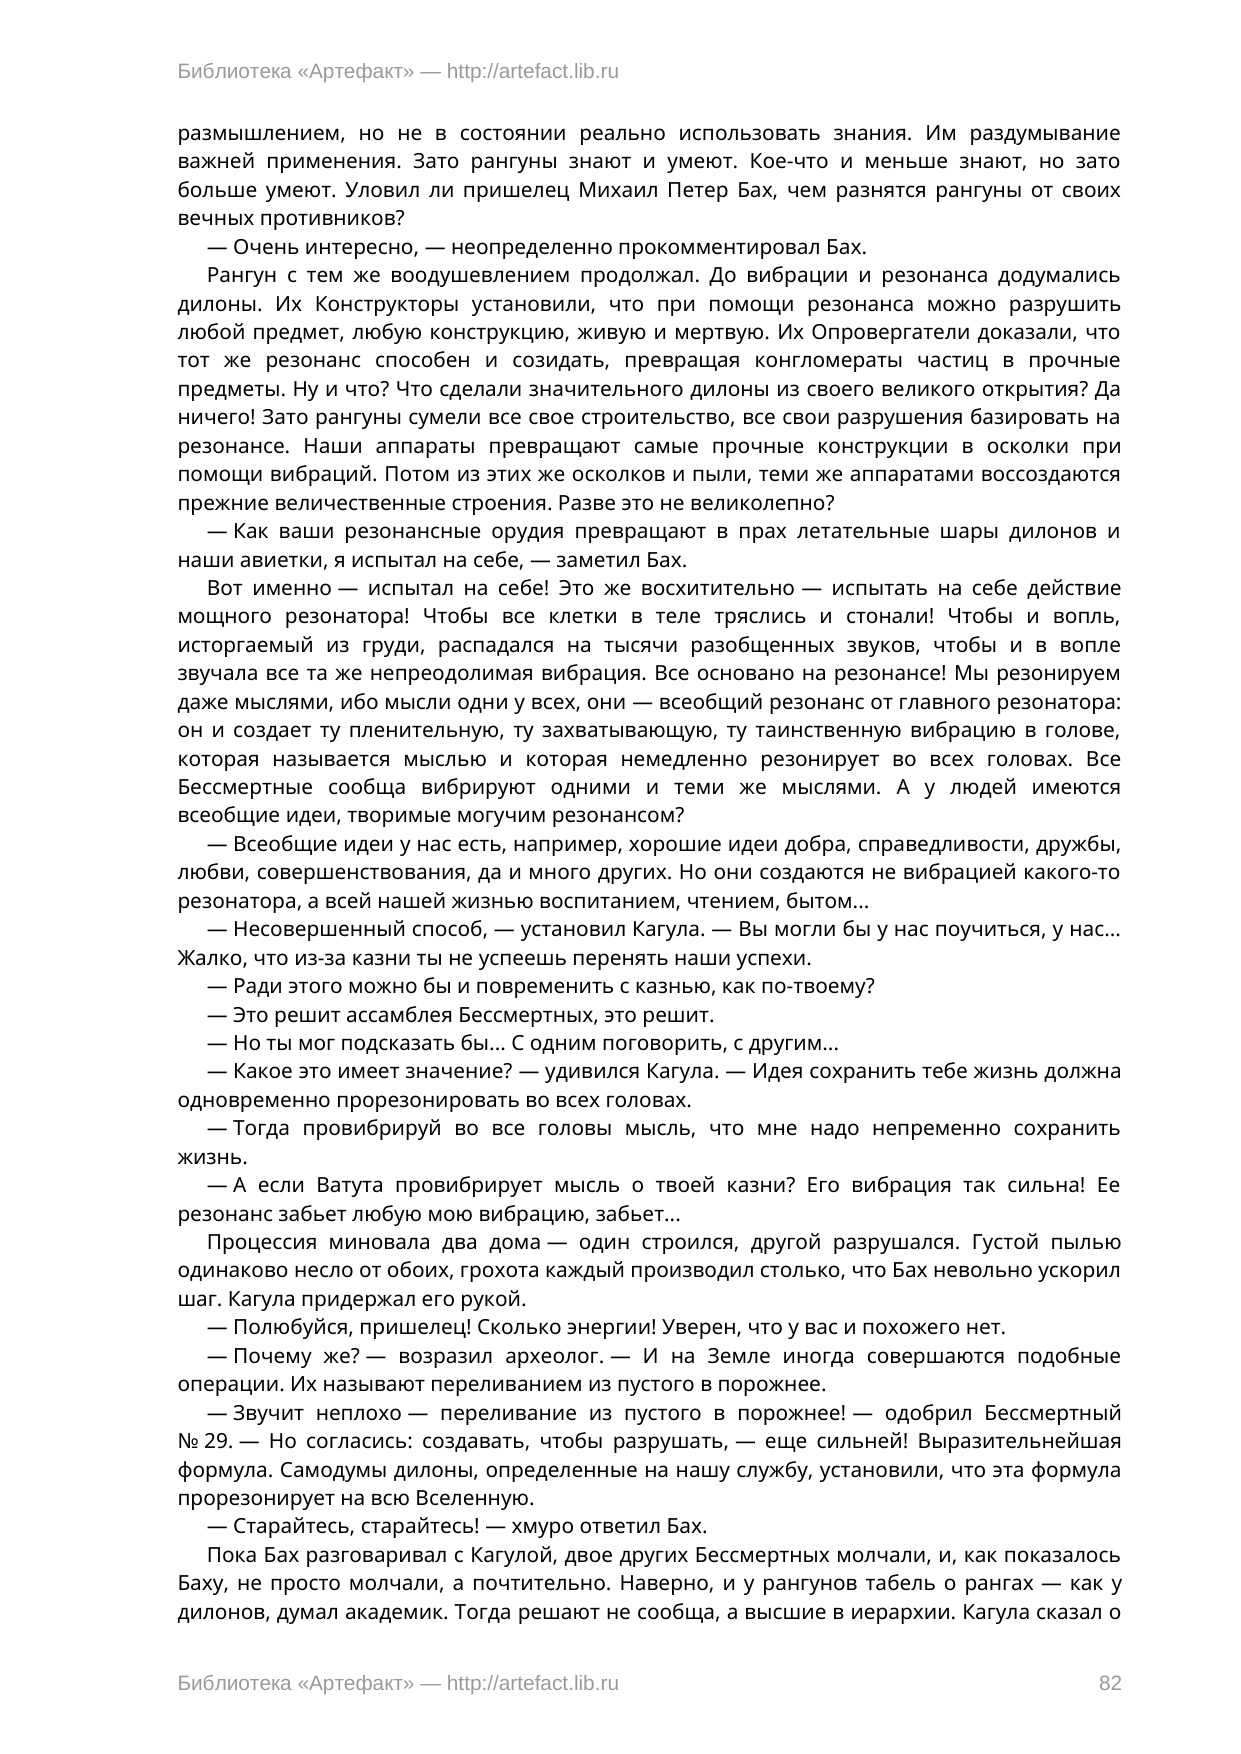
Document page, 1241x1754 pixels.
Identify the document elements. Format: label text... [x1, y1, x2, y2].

text — Ради этого можно бы и повременить с казнью, как по-твоему? [177, 971, 1122, 1000]
text — Почему же? — возразил археолог. — И на Земле иногда совершаются подобные операции. Их называют переливанием из пустого в порожнее. [177, 1341, 1122, 1398]
text Вот именно — испытал на себе! Это же восхитительно — испытать на себе действие мощного резонатора! Чтобы все клетки в теле тряслись и стонали! Чтобы и вопль, исторгаемый из груди, распадался на тысячи разобщенных звуков, чтобы и в вопле звучала все та же непреодолимая вибрация. Все основано на резонансе! Мы резонируем даже мыслями, ибо мысли одни у всех, они — всеобщий резонанс от главного резонатора: он и создает ту пленительную, ту захватывающую, ту таинственную вибрацию в голове, которая называется мыслью и которая немедленно резонирует во всех головах. Все Бессмертные сообща вибрируют одними и теми же мыслями. А у людей имеются всеобщие идеи, творимые могучим резонансом? [177, 573, 1122, 829]
text — Это решит ассамблея Бессмертных, это решит. [177, 1000, 1122, 1028]
text — Старайтесь, старайтесь! — хмуро ответил Бах. [177, 1512, 1122, 1540]
text — Очень интересно, — неопределенно прокомментировал Бах. [177, 232, 1122, 260]
text — Несовершенный способ, — установил Кагула. — Вы могли бы у нас поучиться, у нас... Жалко, что из-за казни ты не успеешь перенять наши успехи. [177, 914, 1122, 971]
text Процессия миновала два дома — один строился, другой разрушался. Густой пылью одинаково несло от обоих, грохота каждый производил столько, что Бах невольно ускорил шаг. Кагула придержал его рукой. [177, 1227, 1122, 1312]
text — Но ты мог подсказать бы... С одним поговорить, с другим... [177, 1028, 1122, 1057]
text — Какое это имеет значение? — удивился Кагула. — Идея сохранить тебе жизнь должна одновременно прорезонировать во всех головах. [177, 1057, 1122, 1113]
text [177, 1540, 1122, 1625]
text — Полюбуйся, пришелец! Сколько энергии! Уверен, что у вас и похожего нет. [177, 1312, 1122, 1341]
text Рангун с тем же воодушевлением продолжал. До вибрации и резонанса додумались дилоны. Их Конструкторы установили, что при помощи резонанса можно разрушить любой предмет, любую конструкцию, живую и мертвую. Их Опровергатели доказали, что тот же резонанс способен и созидать, превращая конгломераты частиц в прочные предметы. Ну и что? Что сделали значительного дилоны из своего великого открытия? Да ничего! Зато рангуны сумели все свое строительство, все свои разрушения базировать на резонансе. Наши аппараты превращают самые прочные конструкции в осколки при помощи вибраций. Потом из этих же осколков и пыли, теми же аппаратами воссоздаются прежние величественные строения. Разве это не великолепно? [177, 260, 1122, 516]
text — А если Ватута провибрирует мысль о твоей казни? Его вибрация так сильна! Ее резонанс забьет любую мою вибрацию, забьет... [177, 1170, 1122, 1227]
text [177, 118, 1122, 232]
text — Как ваши резонансные орудия превращают в прах летательные шары дилонов и наши авиетки, я испытал на себе, — заметил Бах. [177, 516, 1122, 573]
text — Всеобщие идеи у нас есть, например, хорошие идеи добра, справедливости, дружбы, любви, совершенствования, да и много других. Но они создаются не вибрацией какого-то резонатора, а всей нашей жизнью воспитанием, чтением, бытом... [177, 829, 1122, 914]
text — Тогда провибрируй во все головы мысль, что мне надо непременно сохранить жизнь. [177, 1113, 1122, 1170]
text — Звучит неплохо — переливание из пустого в порожнее! — одобрил Бессмертный № 29. — Но согласись: создавать, чтобы разрушать, — еще сильней! Выразительнейшая формула. Самодумы дилоны, определенные на нашу службу, установили, что эта формула прорезонирует на всю Вселенную. [177, 1398, 1122, 1512]
